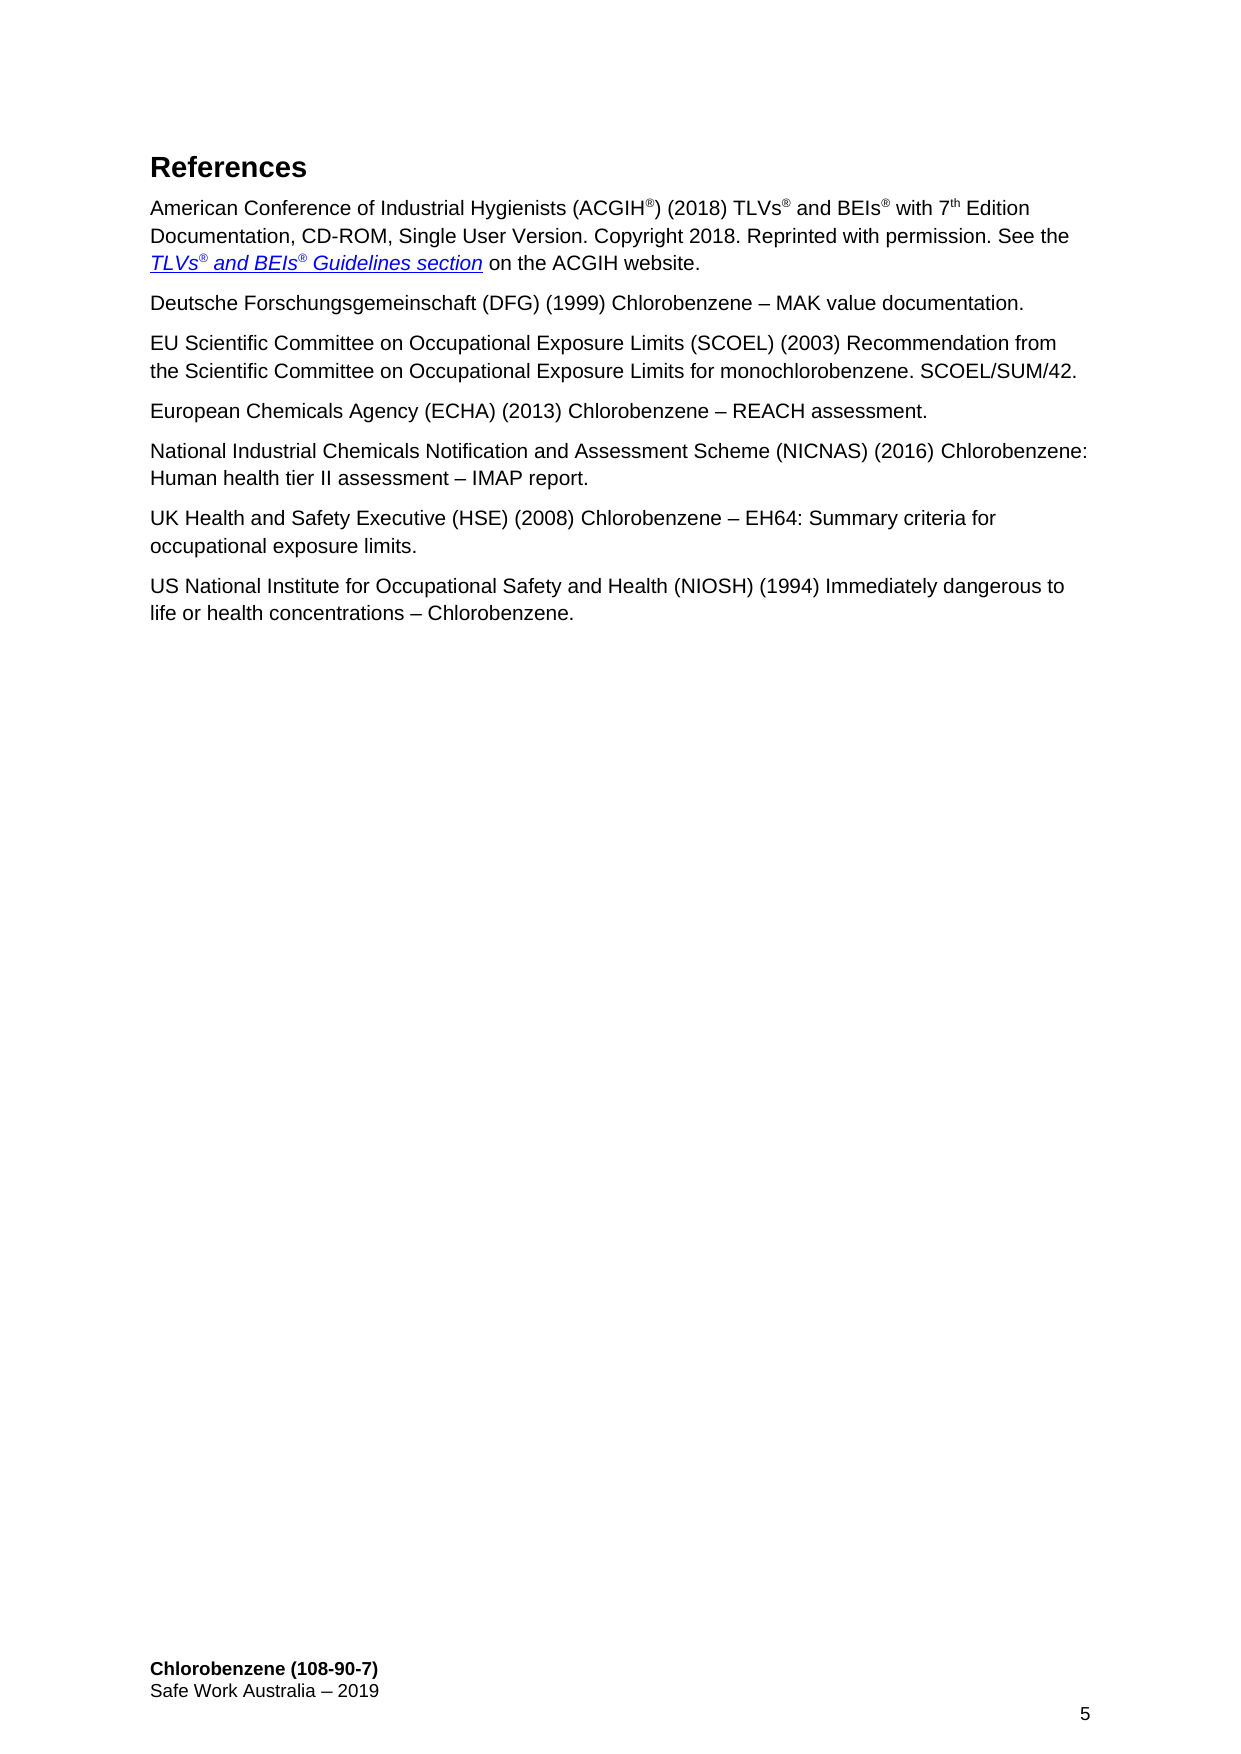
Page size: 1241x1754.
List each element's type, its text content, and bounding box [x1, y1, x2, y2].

text US National Institute for Occupational Safety and Health (NIOSH) (1994) Immediately dangerous to life or health concentrations – Chlorobenzene. [150, 573, 1090, 625]
text American Conference of Industrial Hygienists (ACGIH®) (2018) TLVs® and BEIs® with 7th Edition Documentation, CD-ROM, Single User Version. Copyright 2018. Reprinted with permission. See the TLVs® and BEIs® Guidelines section on the ACGIH website. [150, 196, 1090, 275]
text Deutsche Forschungsgemeinschaft (DFG) (1999) Chlorobenzene – MAK value documentation. [150, 291, 1090, 315]
text EU Scientific Committee on Occupational Exposure Limits (SCOEL) (2003) Recommendation from the Scientific Committee on Occupational Exposure Limits for monochlorobenzene. SCOEL/SUM/42. [150, 331, 1090, 382]
text National Industrial Chemicals Notification and Assessment Scheme (NICNAS) (2016) Chlorobenzene: Human health assessment – IMAP report. [150, 438, 1090, 490]
subtitle References [150, 150, 1090, 183]
text European Chemicals Agency (ECHA) (2013) Chlorobenzene – REACH assessment. [150, 398, 1090, 422]
text UK Health and Safety Executive (HSE) (2008) Chlorobenzene – EH64: Summary criteria for occupational exposure limits. [150, 506, 1090, 557]
